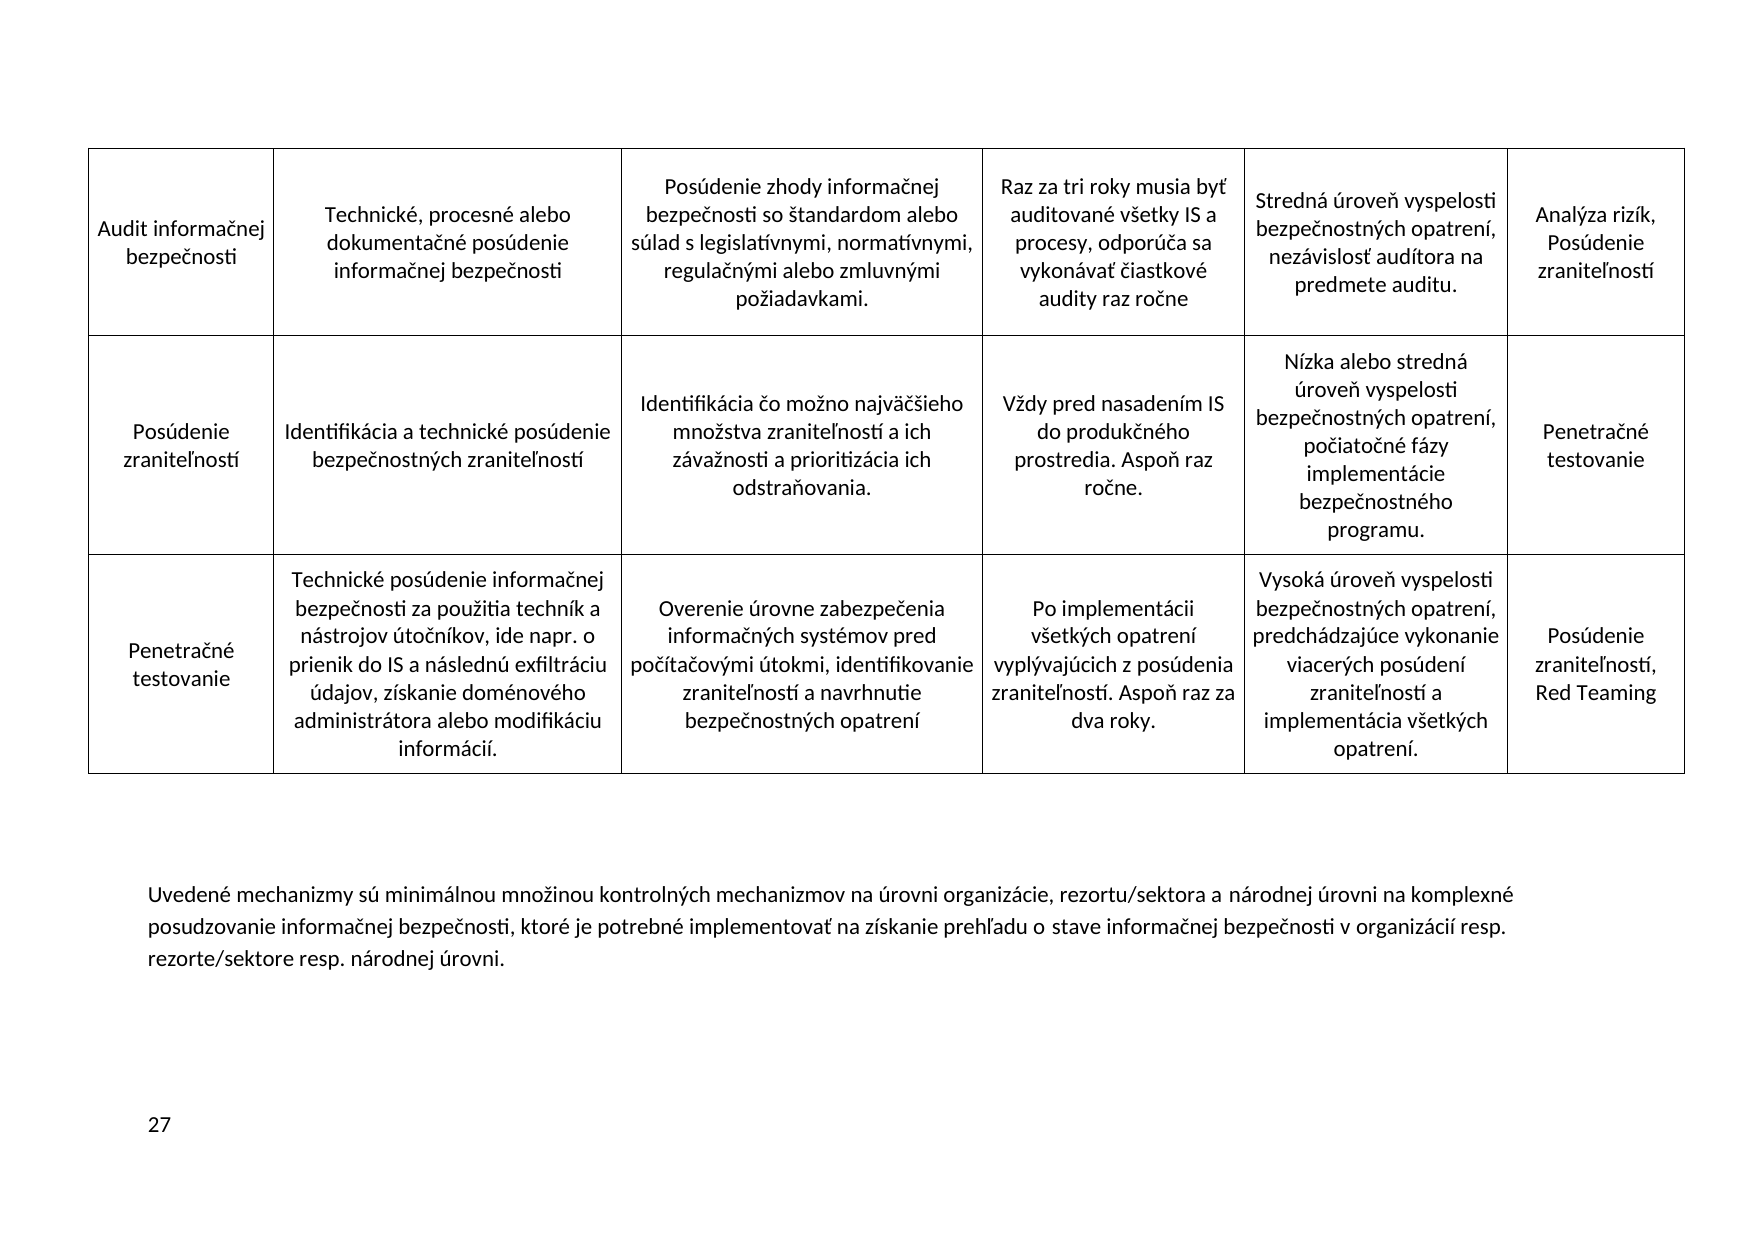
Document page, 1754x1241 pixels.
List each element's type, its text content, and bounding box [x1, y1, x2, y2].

table_cell Vysoká úroveň vyspelosti bezpečnostných opatrení, predchádzajúce vykonanie viacerých posúdení zraniteľností a implementácia všetkých opatrení. [1245, 555, 1507, 773]
table_cell Penetračné testovanie [89, 555, 273, 773]
table_cell Overenie úrovne zabezpečenia informačných systémov pred počítačovými útokmi, identifikovanie zraniteľností a navrhnutie bezpečnostných opatrení [622, 555, 982, 773]
table_cell Vždy pred nasadením IS do produkčného prostredia. Aspoň raz ročne. [983, 336, 1244, 554]
table_cell Audit informačnej bezpečnosti [89, 149, 273, 335]
table_cell Identifikácia čo možno najväčšieho množstva zraniteľností a ich závažnosti a prioritizácia ich odstraňovania. [622, 336, 982, 554]
table_cell Nízka alebo stredná úroveň vyspelosti bezpečnostných opatrení, počiatočné fázy implementácie bezpečnostného programu. [1245, 336, 1507, 554]
table_cell Technické posúdenie informačnej bezpečnosti za použitia techník a nástrojov útočníkov, ide napr. o prienik do IS a následnú exfiltráciu údajov, získanie doménového administrátora alebo modifikáciu informácií. [274, 555, 621, 773]
table_cell Identifikácia a technické posúdenie bezpečnostných zraniteľností [274, 336, 621, 554]
table_cell Posúdenie zraniteľností, Red Teaming [1508, 555, 1684, 773]
table_cell Analýza rizík, Posúdenie zraniteľností [1508, 149, 1684, 335]
table_cell Posúdenie zraniteľností [89, 336, 273, 554]
table_cell Penetračné testovanie [1508, 336, 1684, 554]
table_cell Po implementácii všetkých opatrení vyplývajúcich z posúdenia zraniteľností. Aspoň raz za dva roky. [983, 555, 1244, 773]
table_cell Raz za tri roky musia byť auditované všetky IS a procesy, odporúča sa vykonávať čiastkové audity raz ročne [983, 149, 1244, 335]
table_cell Technické, procesné alebo dokumentačné posúdenie informačnej bezpečnosti [274, 149, 621, 335]
table_cell Stredná úroveň vyspelosti bezpečnostných opatrení, nezávislosť audítora na predmete auditu. [1245, 149, 1507, 335]
table_cell Posúdenie zhody informačnej bezpečnosti so štandardom alebo súlad s legislatívnymi, normatívnymi, regulačnými alebo zmluvnými požiadavkami. [622, 149, 982, 335]
text Uvedené mechanizmy sú minimálnou množinou kontrolných mechanizmov na úrovni organizácie, rezortu/sektora a národnej úrovni na komplexné posudzovanie informačnej bezpečnosti, ktoré je potrebné implementovať na získanie prehľadu o stave informačnej bezpečnosti v organizácií resp. rezorte/sektore resp. národnej úrovni. [148, 880, 1606, 972]
